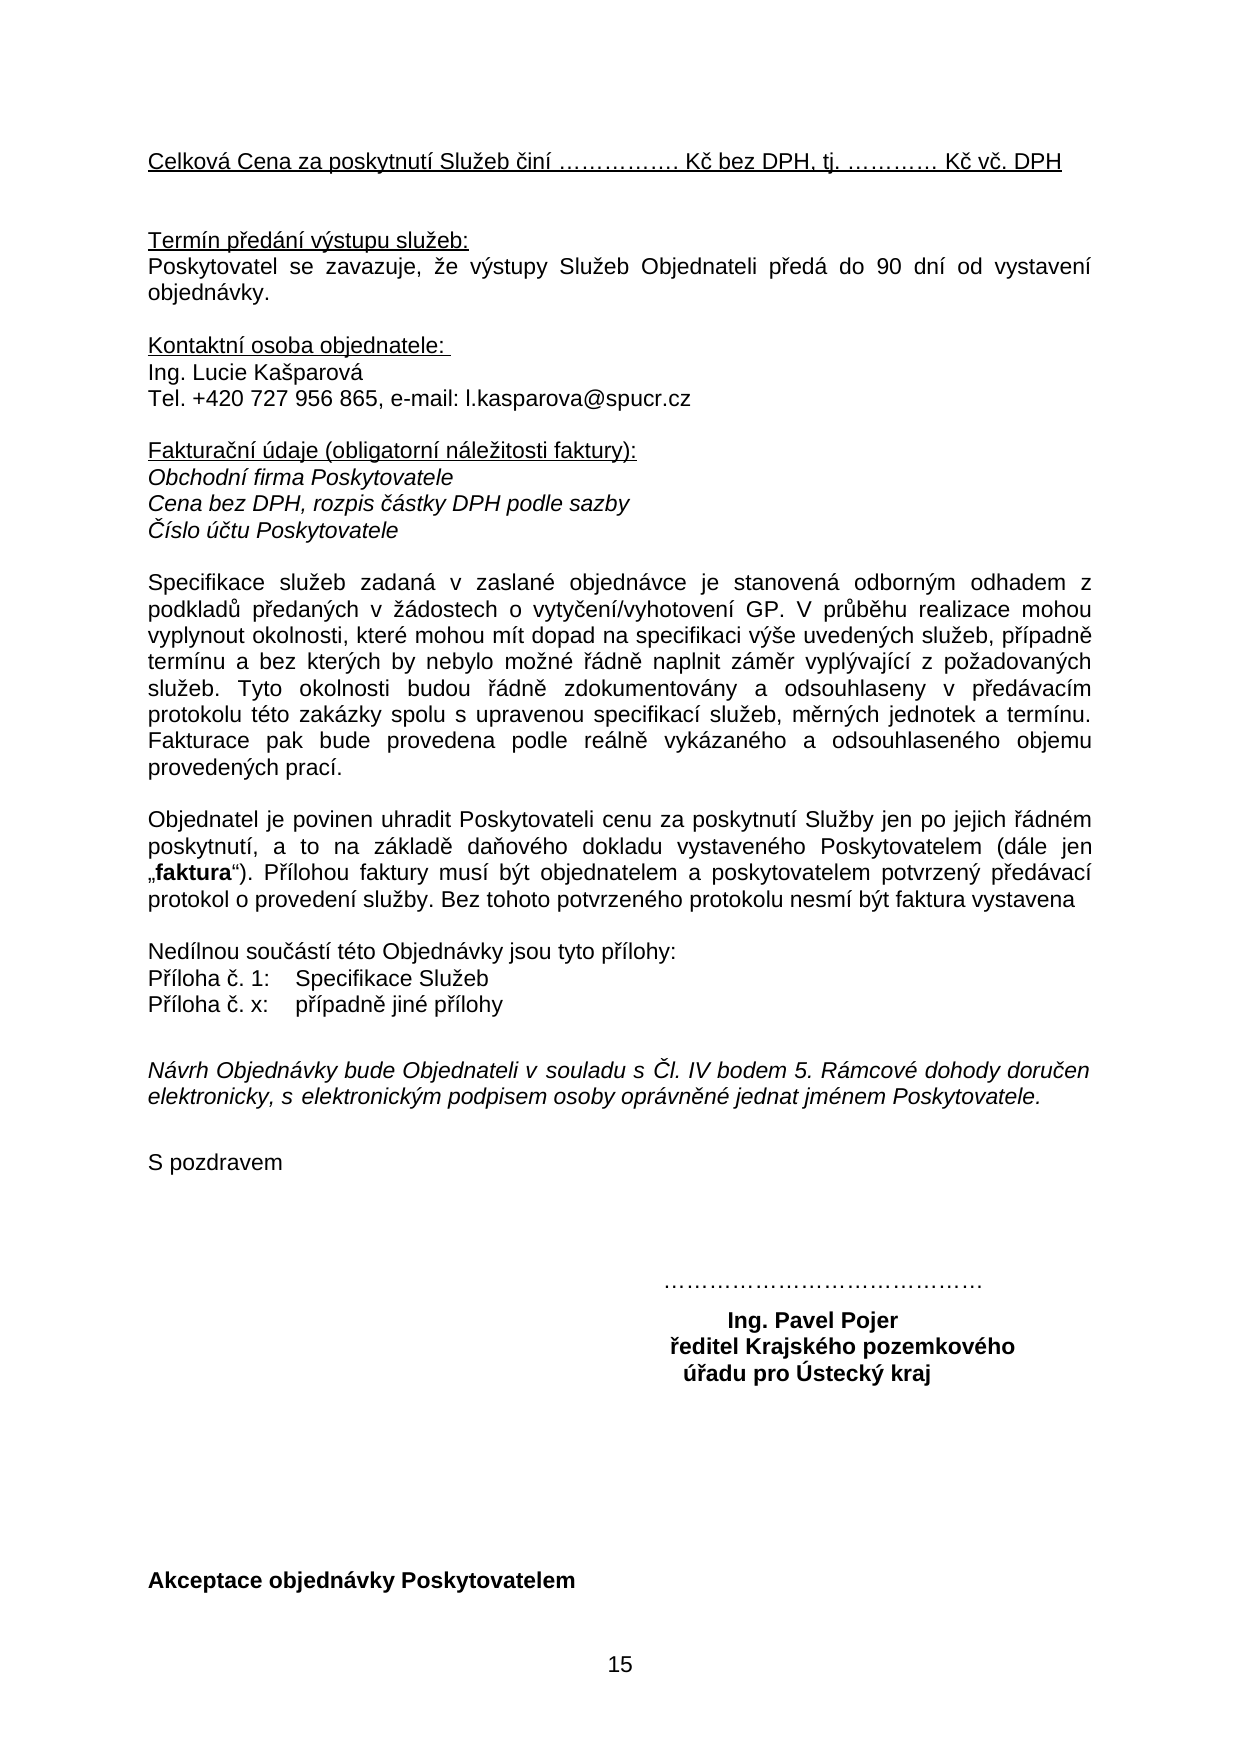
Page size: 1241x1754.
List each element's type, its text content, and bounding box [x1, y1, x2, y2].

text Číslo účtu Poskytovatele [148, 517, 1093, 543]
text ředitel Krajského pozemkového [590, 1333, 1093, 1359]
text …………………………………… [148, 1267, 1093, 1294]
text Obchodní firma Poskytovatele [148, 464, 1093, 490]
text Poskytovatel se zavazuje, že výstupy Služeb Objednateli předá do 90 dní od vystavení objednávky. [148, 253, 1093, 306]
text Specifikace služeb zadaná v zaslané objednávce je stanovená odborným odhadem z podkladů předaných v žádostech o vytyčení/vyhotovení GP. V průběhu realizace mohou vyplynout okolnosti, které mohou mít dopad na specifikaci výše uvedených služeb, případně termínu a bez kterých by nebylo možné řádně naplnit záměr vyplývající z požadovaných služeb. Tyto okolnosti budou řádně zdokumentovány a odsouhlaseny v předávacím protokolu této zakázky spolu s upravenou specifikací služeb, měrných jednotek a termínu. Fakturace pak bude provedena podle reálně vykázaného a odsouhlaseného objemu provedených prací. [148, 569, 1093, 780]
text Návrh Objednávky bude Objednateli v souladu s Čl. IV bodem 5. Rámcové dohody doručen elektronicky, s elektronickým podpisem osoby oprávněné jednat jménem Poskytovatele. [148, 1057, 1093, 1109]
text Celková Cena za poskytnutí Služeb činí ……………. Kč bez DPH, tj. ………… Kč vč. DPH [148, 148, 1093, 174]
text Příloha č. x: případně jiné přílohy [148, 991, 1093, 1017]
text Objednatel je povinen uhradit Poskytovateli cenu za poskytnutí Služby jen po jejich řádném poskytnutí, a to na základě daňového dokladu vystaveného Poskytovatelem (dále jen „faktura“). Přílohou faktury musí být objednatelem a poskytovatelem potvrzený předávací protokol o provedení služby. Bez tohoto potvrzeného protokolu nesmí být faktura vystavena [148, 806, 1093, 912]
text Tel. +420 727 956 865, e-mail: l.kasparova@spucr.cz [148, 385, 1093, 411]
text Příloha č. 1: Specifikace Služeb [148, 964, 1093, 991]
text Nedílnou součástí této Objednávky jsou tyto přílohy: [148, 938, 1093, 964]
text Ing. Lucie Kašparová [148, 358, 1093, 385]
text Cena bez DPH, rozpis částky DPH podle sazby [148, 490, 1093, 517]
text Fakturační údaje (obligatorní náležitosti faktury): [148, 437, 1093, 464]
text Ing. Pavel Pojer [590, 1307, 1093, 1333]
text úřadu pro Ústecký kraj [590, 1359, 1093, 1386]
text S pozdravem [148, 1149, 1093, 1175]
text Termín předání výstupu služeb: [148, 227, 1093, 253]
text Akceptace objednávky Poskytovatelem [148, 1567, 1093, 1593]
text Kontaktní osoba objednatele: [148, 332, 1093, 358]
